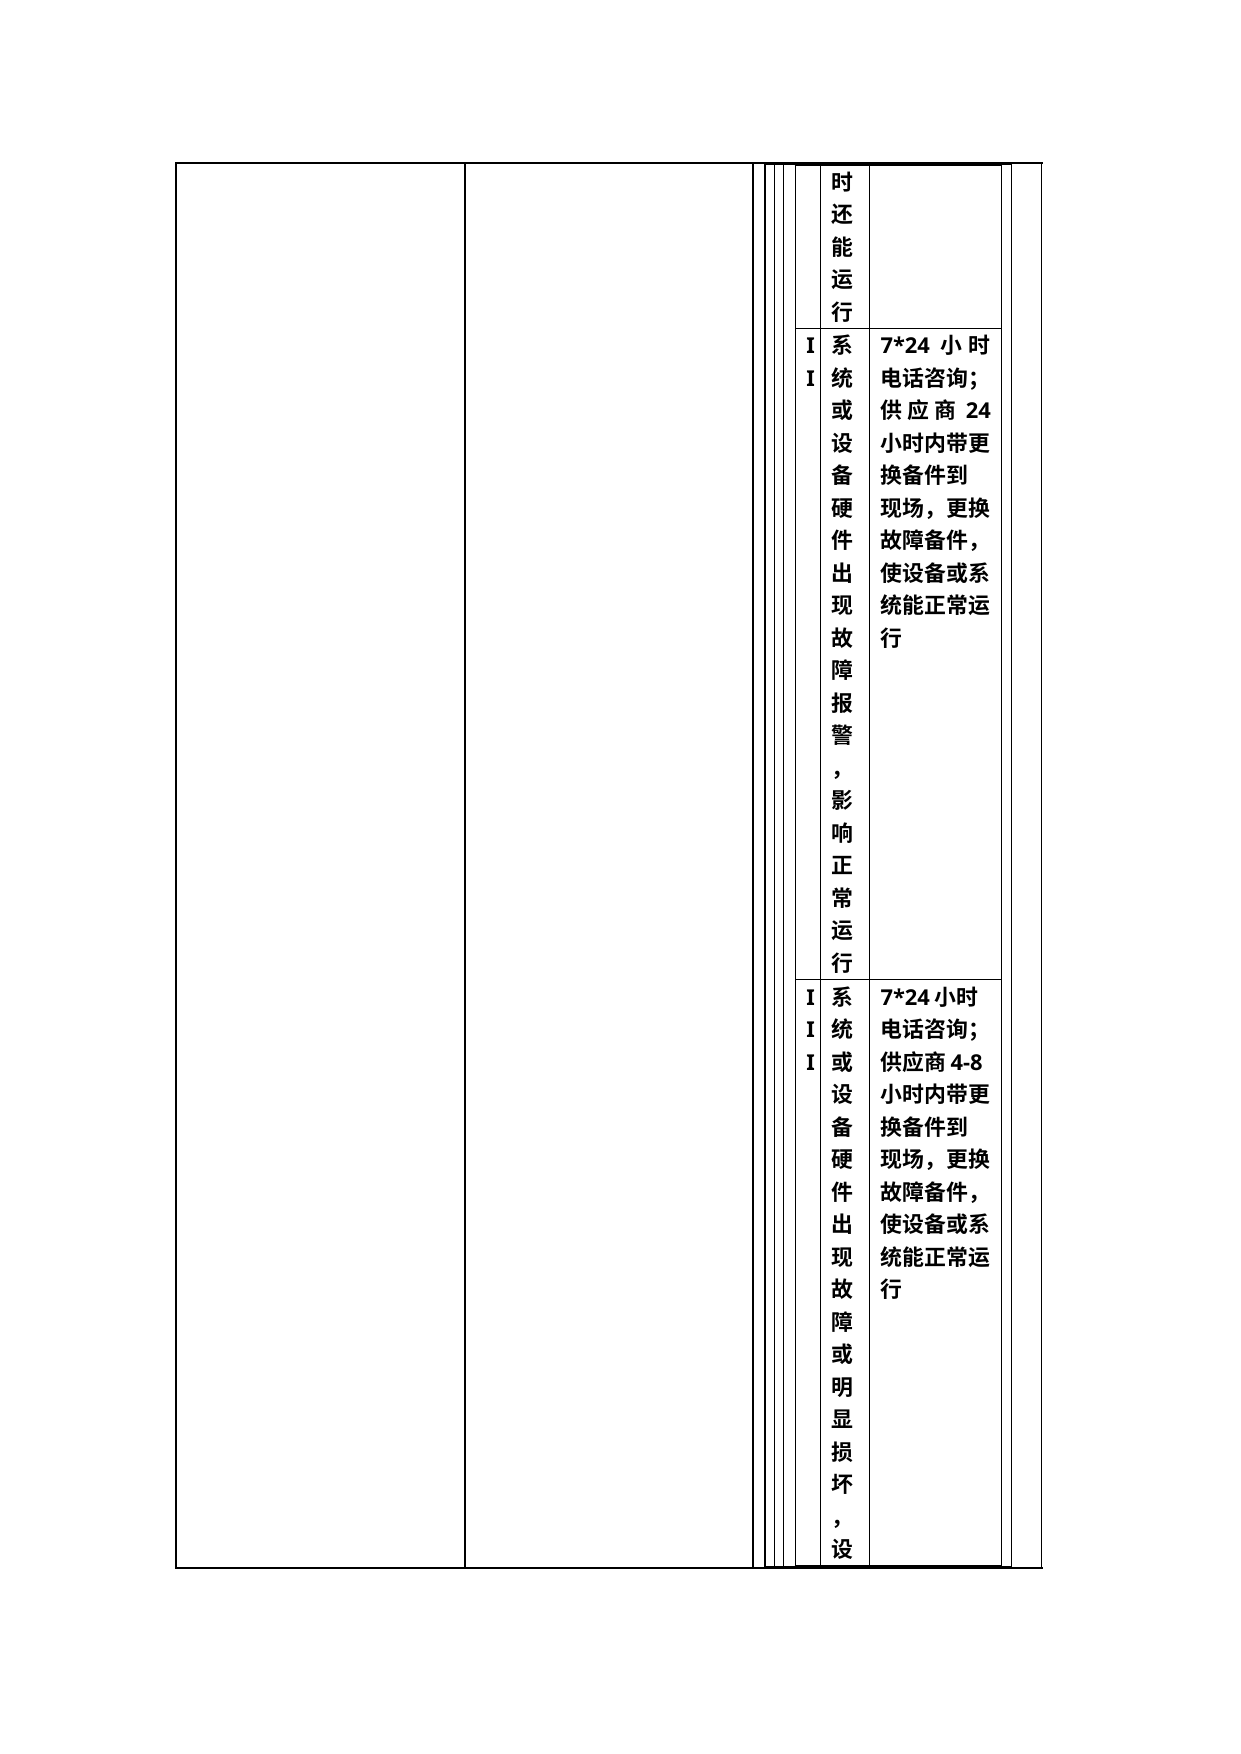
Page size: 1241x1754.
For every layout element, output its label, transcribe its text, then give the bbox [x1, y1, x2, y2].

table_cell 1 [177, 164, 464, 1567]
table_cell [466, 164, 752, 1567]
table_cell [821, 329, 869, 979]
table_cell [1012, 164, 1041, 1567]
table_cell [796, 166, 820, 328]
table_cell [754, 164, 764, 1567]
table_cell [796, 980, 820, 1565]
table_cell [775, 165, 783, 1566]
table_cell [870, 329, 1001, 979]
table_cell [870, 980, 1001, 1565]
table_cell [796, 329, 820, 979]
table_cell [821, 980, 869, 1565]
table_cell [766, 165, 774, 1566]
table_cell [784, 165, 795, 1566]
table_cell [1002, 165, 1011, 1566]
table_cell [870, 166, 1001, 328]
table_cell [821, 166, 869, 328]
